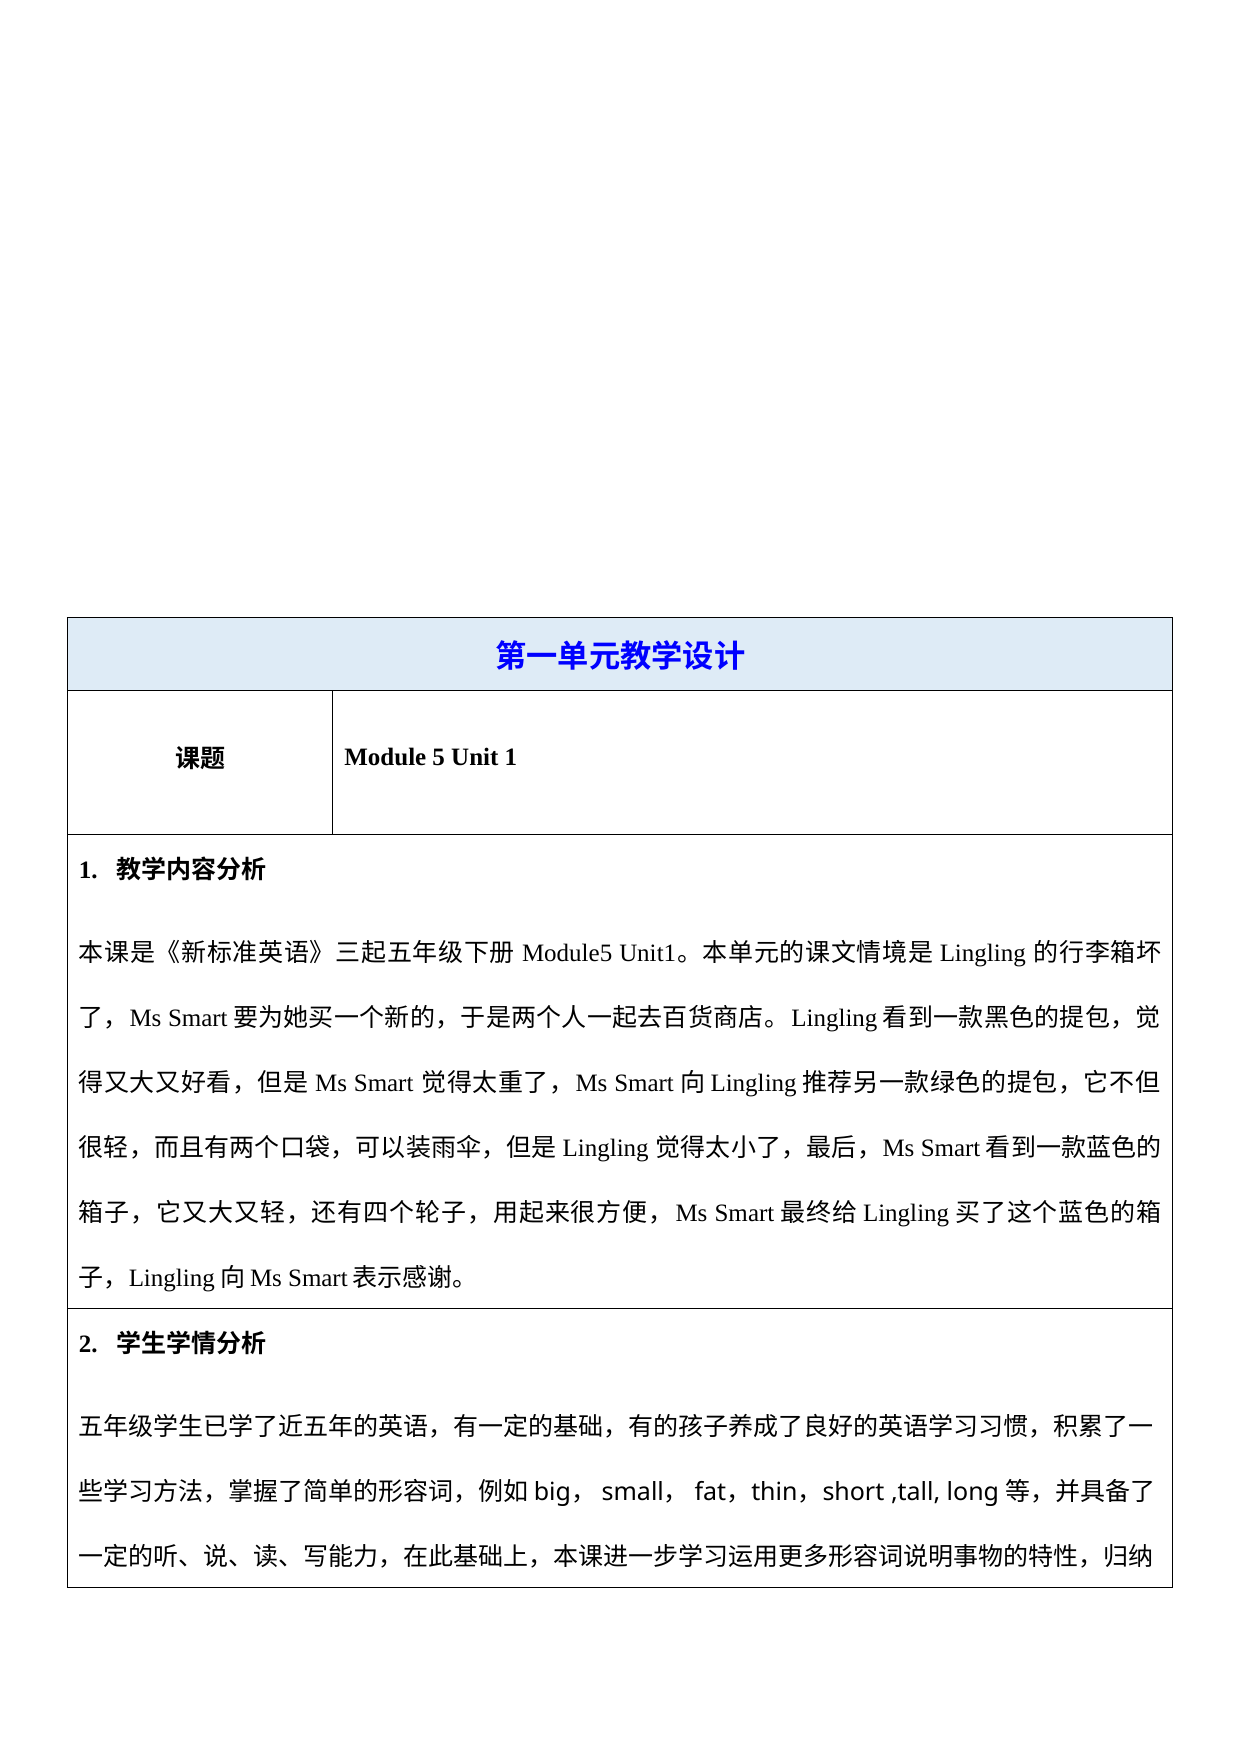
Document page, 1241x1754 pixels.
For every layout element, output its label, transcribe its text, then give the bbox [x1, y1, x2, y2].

table_header 第一单元教学设计 [68, 618, 1172, 690]
table_cell 课题 [68, 691, 332, 834]
table_cell Module 5 Unit 1 [333, 691, 1172, 834]
table_cell 教学内容分析 本课是《新标准英语》三起五年级下册Module5 Unit1。本单元的课文情境是Lingling 的行李箱坏了，Ms Smart要为她买一个新的，于是两个人一起去百货商店。Lingling看到一款黑色的提包，觉得又大又好看，但是Ms Smart 觉得太重了，Ms Smart向Lingling推荐另一款绿色的提包，它不但很轻，而且有两个口袋，可以装雨伞，但是Lingling 觉得太小了，最后，Ms Smart看到一款蓝色的箱子，它又大又轻，还有四个轮子，用起来很方便，Ms Smart最终给Lingling买了这个蓝色的箱子，Lingling向Ms Smart表示感谢。 [68, 835, 1172, 1308]
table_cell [68, 1309, 1172, 1587]
